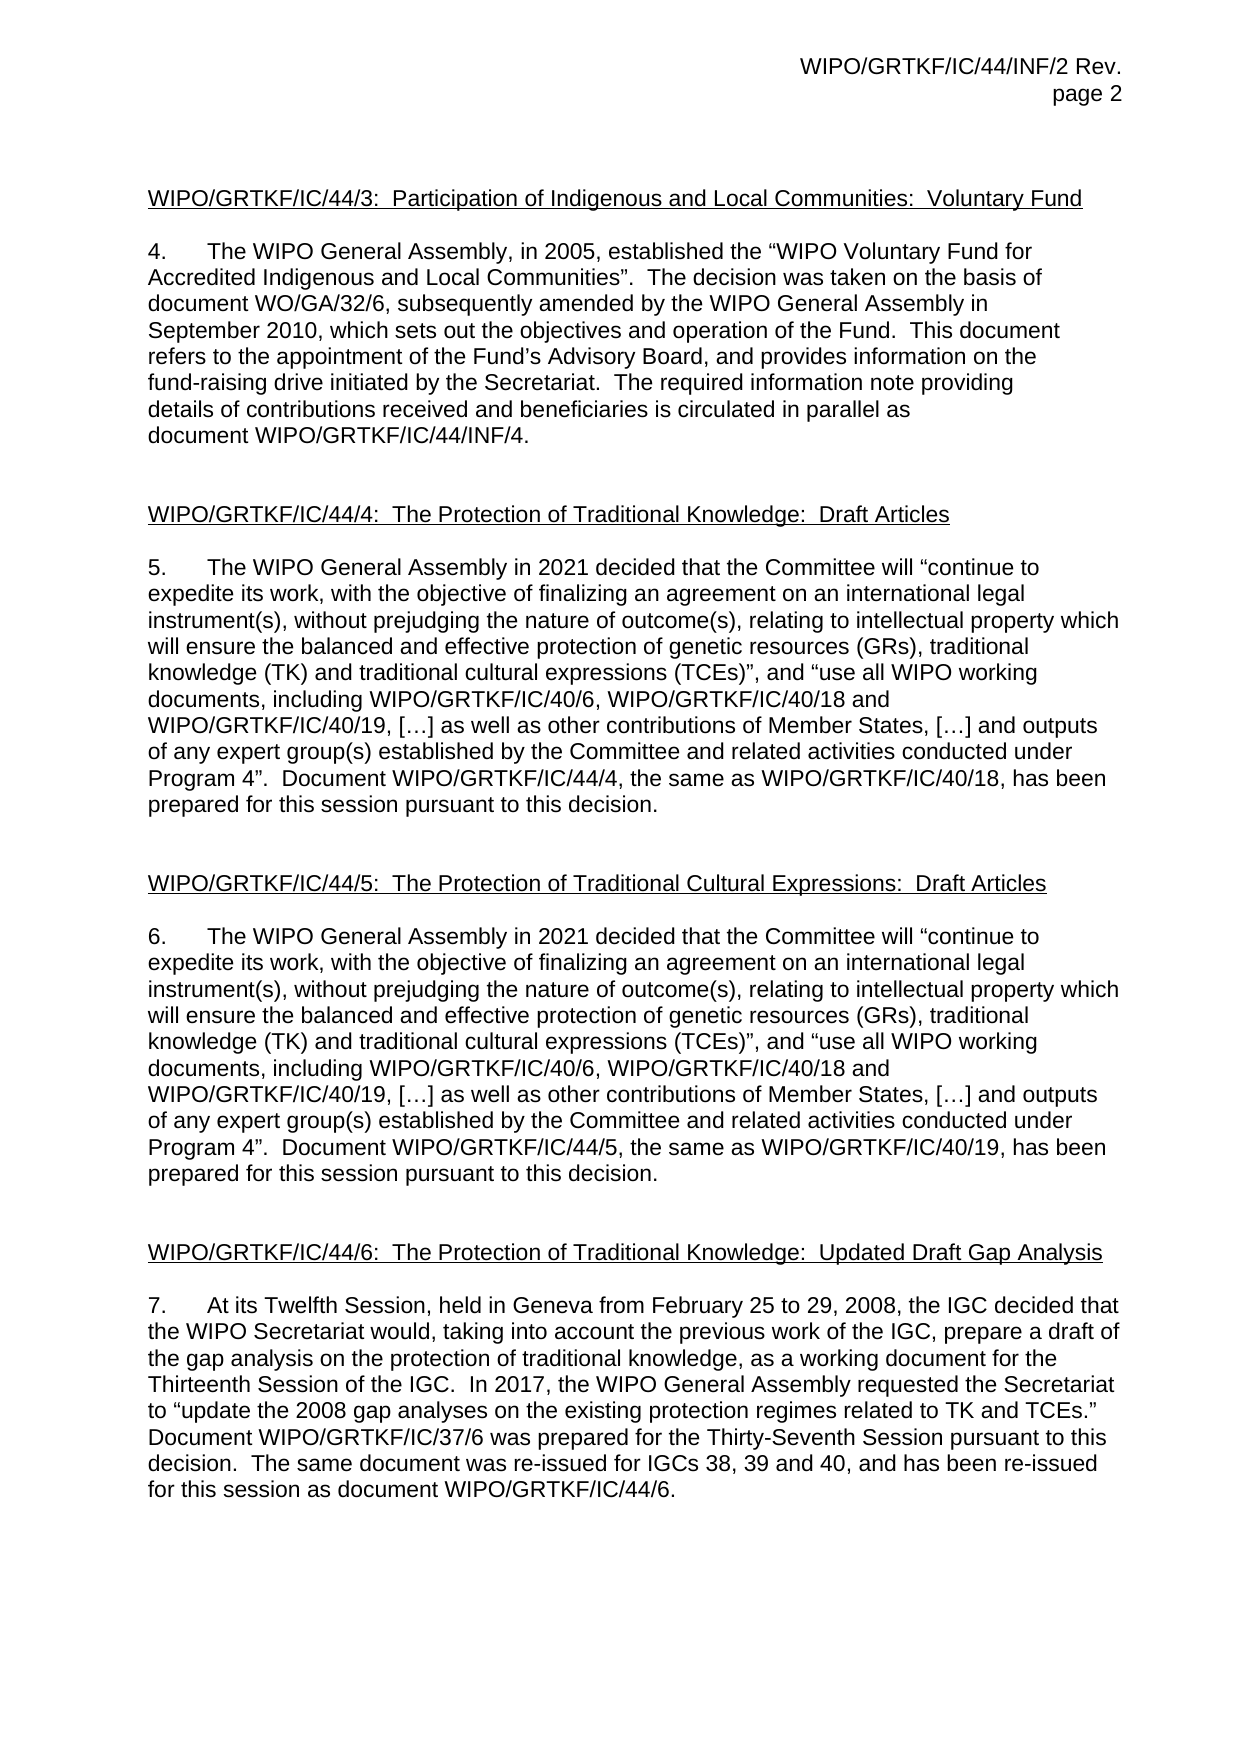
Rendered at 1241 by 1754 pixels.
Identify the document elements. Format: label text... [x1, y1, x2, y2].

list WIPO/GRTKF/IC/44/4: The Protection of Traditional Knowledge: Draft Articles [148, 501, 1122, 527]
list The WIPO General Assembly, in 2005, established the “WIPO Voluntary Fund for Accredited Indigenous and Local Communities”. The decision was taken on the basis of document WO/GA/32/6, subsequently amended by the WIPO General Assembly in September 2010, which sets out the objectives and operation of the Fund. This document refers to the appointment of the Fund’s Advisory Board, and provides information on the fund-raising drive initiated by the Secretariat. The required information note providing details of contributions received and beneficiaries is circulated in parallel as document WIPO/GRTKF/IC/44/INF/4. [148, 238, 1122, 448]
list WIPO/GRTKF/IC/44/6: The Protection of Traditional Knowledge: Updated Draft Gap Analysis [148, 1239, 1122, 1265]
list At its Twelfth Session, held in Geneva from February 25 to 29, 2008, the IGC decided that the WIPO Secretariat would, taking into account the previous work of the IGC, prepare a draft of the gap analysis on the protection of traditional knowledge, as a working document for the Thirteenth Session of the IGC. In 2017, the WIPO General Assembly requested the Secretariat to “update the 2008 gap analyses on the existing protection regimes related to TK and TCEs.” Document WIPO/GRTKF/IC/37/6 was prepared for the Thirty-Seventh Session pursuant to this decision. The same document was re-issued for IGCs 38, 39 and 40, and has been re-issued for this session as document WIPO/GRTKF/IC/44/6. [148, 1292, 1122, 1503]
list The WIPO General Assembly in 2021 decided that the Committee will “continue to expedite its work, with the objective of finalizing an agreement on an international legal instrument(s), without prejudging the nature of outcome(s), relating to intellectual property which will ensure the balanced and effective protection of genetic resources (GRs), traditional knowledge (TK) and traditional cultural expressions (TCEs)”, and “use all WIPO working documents, including WIPO/GRTKF/IC/40/6, WIPO/GRTKF/IC/40/18 and WIPO/GRTKF/IC/40/19, […] as well as other contributions of Member States, […] and outputs of any expert group(s) established by the Committee and related activities conducted under Program 4”. Document WIPO/GRTKF/IC/44/4, the same as WIPO/GRTKF/IC/40/18, has been prepared for this session pursuant to this decision. [148, 554, 1122, 817]
list WIPO/GRTKF/IC/44/5: The Protection of Traditional Cultural Expressions: Draft Articles [148, 870, 1122, 896]
list The WIPO General Assembly in 2021 decided that the Committee will “continue to expedite its work, with the objective of finalizing an agreement on an international legal instrument(s), without prejudging the nature of outcome(s), relating to intellectual property which will ensure the balanced and effective protection of genetic resources (GRs), traditional knowledge (TK) and traditional cultural expressions (TCEs)”, and “use all WIPO working documents, including WIPO/GRTKF/IC/40/6, WIPO/GRTKF/IC/40/18 and WIPO/GRTKF/IC/40/19, […] as well as other contributions of Member States, […] and outputs of any expert group(s) established by the Committee and related activities conducted under Program 4”. Document WIPO/GRTKF/IC/44/5, the same as WIPO/GRTKF/IC/40/19, has been prepared for this session pursuant to this decision. [148, 923, 1122, 1186]
text WIPO/GRTKF/IC/44/3: Participation of Indigenous and Local Communities: Voluntary Fund [148, 185, 1122, 211]
